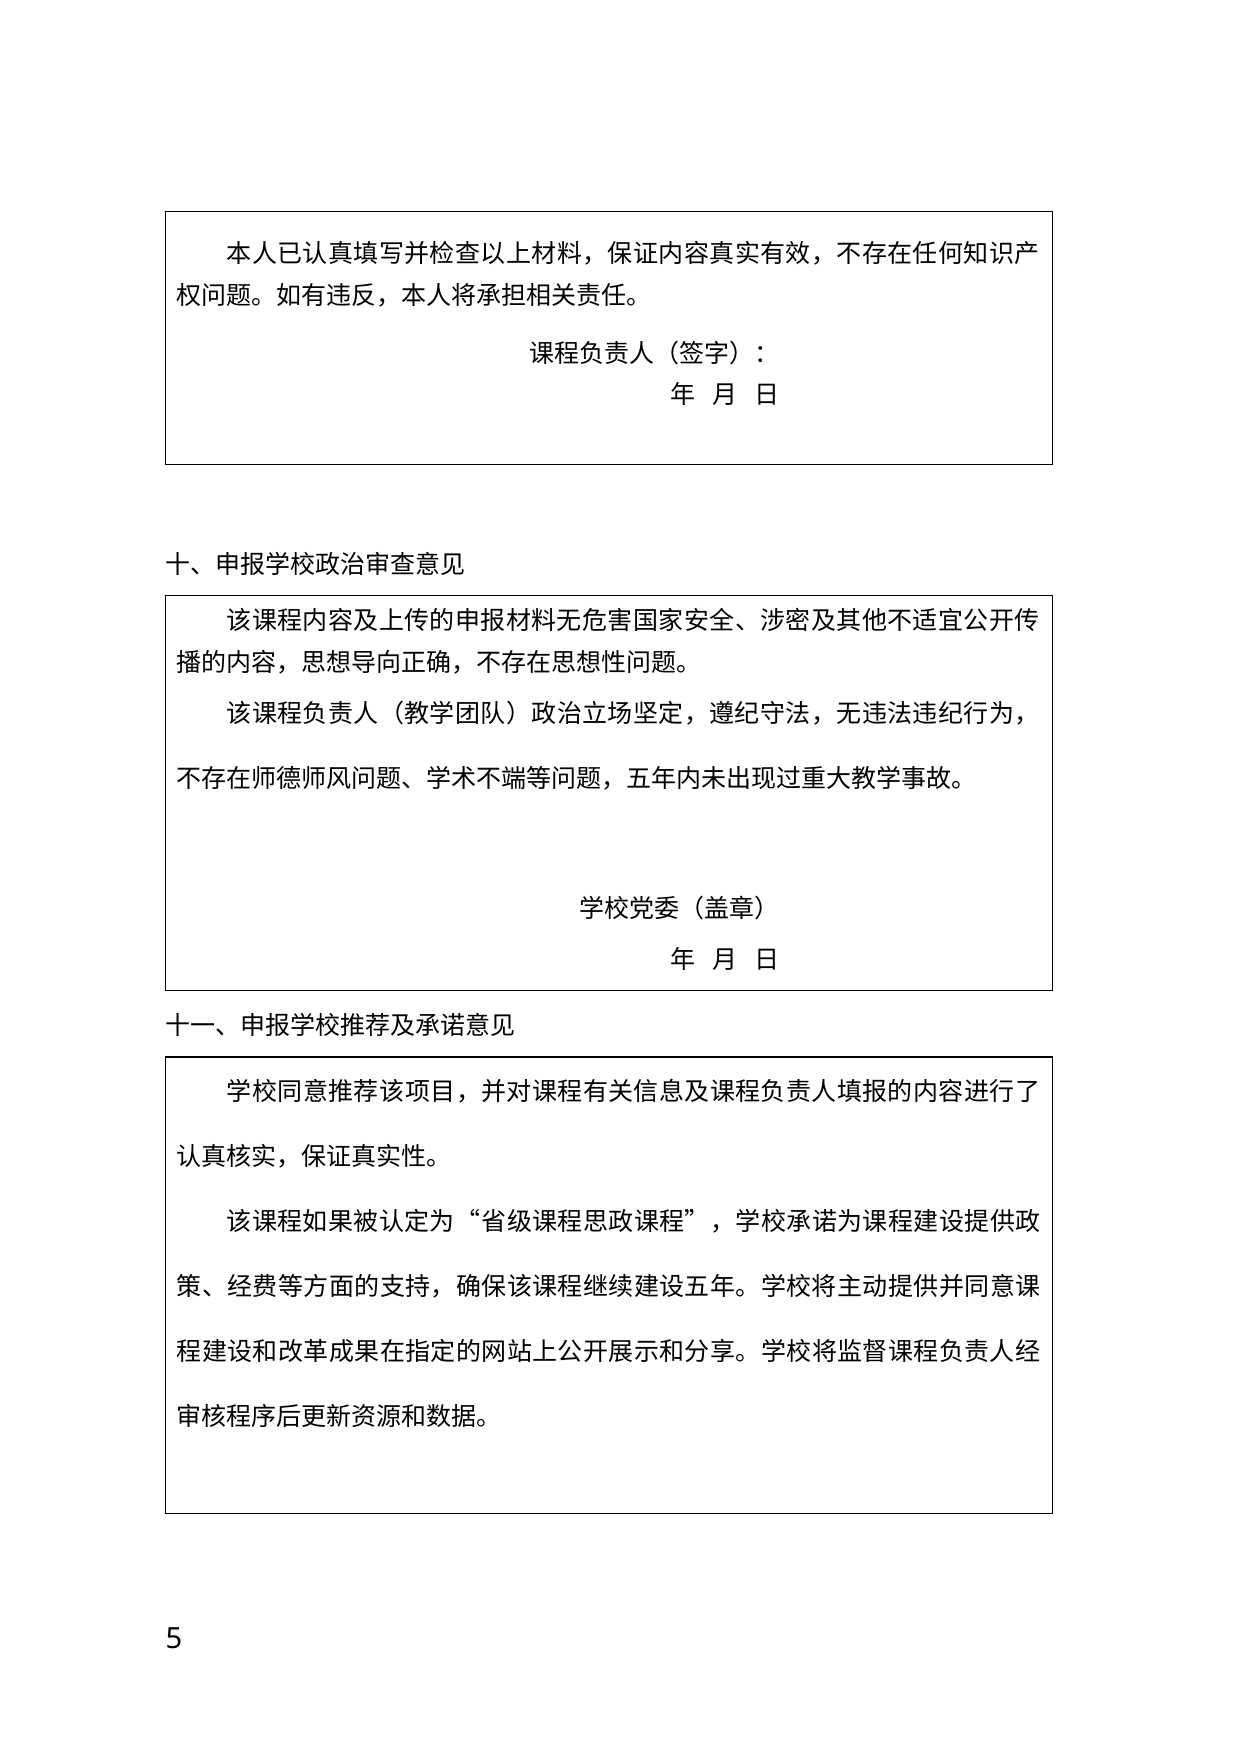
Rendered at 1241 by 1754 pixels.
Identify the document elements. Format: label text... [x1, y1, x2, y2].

list 申报学校推荐及承诺意见 [165, 991, 1053, 1056]
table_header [166, 1058, 1052, 1512]
table_header 该课程内容及上传的申报材料无危害国家安全、涉密及其他不适宜公开传播的内容，思想导向正确，不存在思想性问题。 该课程负责人（教学团队）政治立场坚定，遵纪守法，无违法违纪行为，不存在师德师风问题、学术不端等问题，五年内未出现过重大教学事故。 学校党委（盖章） 年 月 日 [166, 596, 1052, 990]
table_header 本人已认真填写并检查以上材料，保证内容真实有效，不存在任何知识产权问题。如有违反，本人将承担相关责任。 课程负责人（签字）： 年 月 日 [166, 212, 1052, 464]
list 申报学校政治审查意见 [165, 530, 1053, 595]
